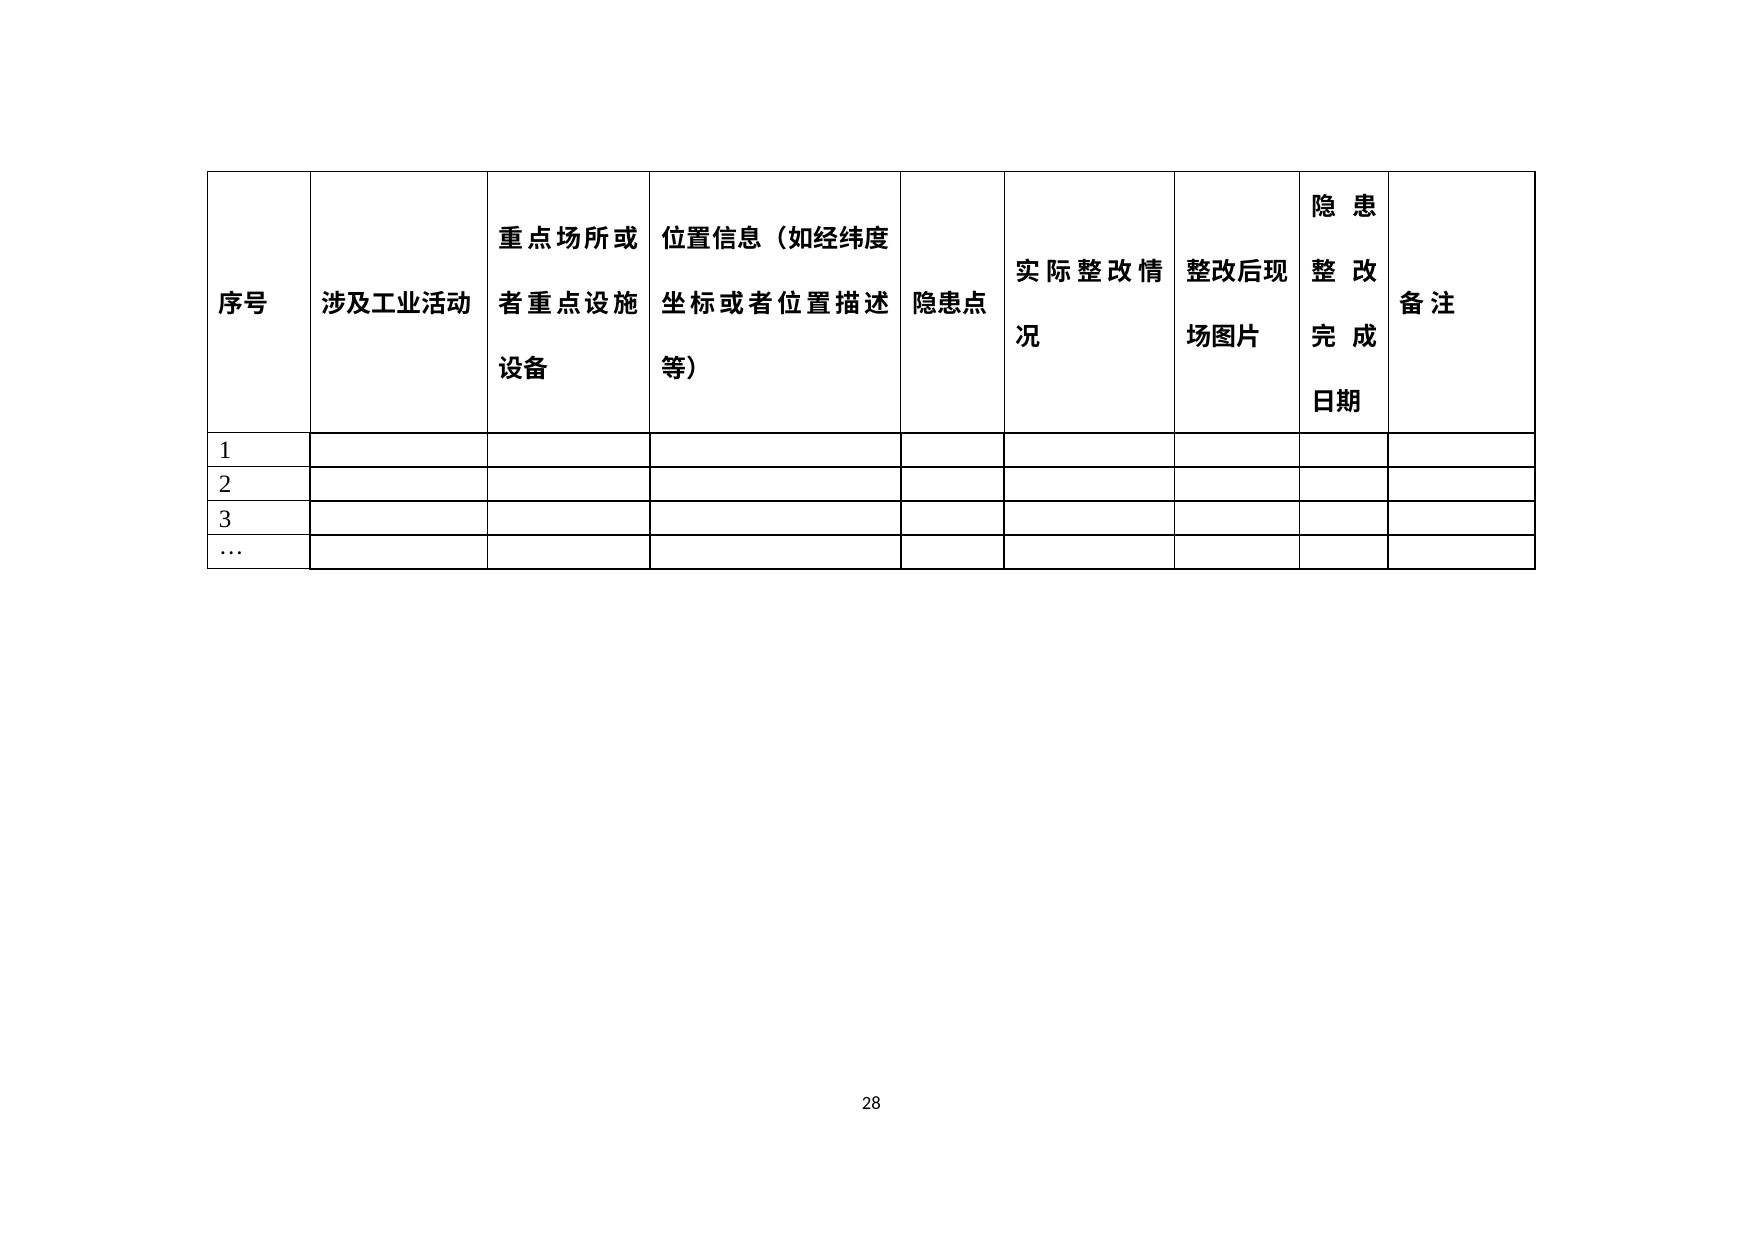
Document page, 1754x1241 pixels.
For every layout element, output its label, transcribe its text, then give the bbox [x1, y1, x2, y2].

table_cell [1389, 536, 1534, 568]
table_cell [651, 502, 900, 534]
table_cell [1175, 468, 1299, 500]
table_cell 3 [208, 501, 309, 534]
table_cell [902, 434, 1003, 466]
table_cell [1389, 468, 1534, 500]
table_cell [1175, 434, 1299, 466]
table_cell [651, 434, 900, 466]
table_cell [651, 536, 900, 568]
table_cell [488, 434, 649, 466]
table_cell 实际整改情况 [1005, 172, 1174, 432]
table_cell [488, 536, 649, 568]
table_cell [1300, 434, 1387, 466]
table_cell [311, 434, 487, 466]
table_cell [1300, 468, 1387, 500]
table_cell [1389, 434, 1534, 466]
table_cell [311, 468, 487, 500]
table_cell [1005, 468, 1174, 500]
table_cell [311, 536, 487, 568]
table_cell 序号 [208, 172, 310, 432]
table_cell 隐患整改完成日期 [1300, 172, 1388, 432]
table_cell 1 [208, 433, 309, 466]
table_cell [1005, 536, 1174, 568]
table_cell [488, 502, 649, 534]
table_cell 整改后现场图片 [1175, 172, 1299, 432]
table_cell 备 注 [1389, 172, 1534, 432]
table_cell [1300, 502, 1387, 534]
table_cell [651, 468, 900, 500]
table_cell 隐患点 [901, 172, 1004, 432]
table_cell [488, 468, 649, 500]
table_cell [902, 536, 1003, 568]
table_cell [902, 502, 1003, 534]
table_cell ··· [208, 535, 309, 568]
table_cell 重点场所或者重点设施设备 [488, 172, 649, 432]
table_cell [1175, 502, 1299, 534]
table_cell 位置信息（如经纬度坐标或者位置描述等） [650, 172, 900, 432]
table_cell [1005, 502, 1174, 534]
table_cell [1175, 536, 1299, 568]
table_cell [311, 502, 487, 534]
table_cell 2 [208, 467, 309, 500]
table_cell [1005, 434, 1174, 466]
table_cell 涉及工业活动 [311, 172, 487, 432]
table_cell [902, 468, 1003, 500]
table_cell [1300, 536, 1387, 568]
table_cell [1389, 502, 1534, 534]
